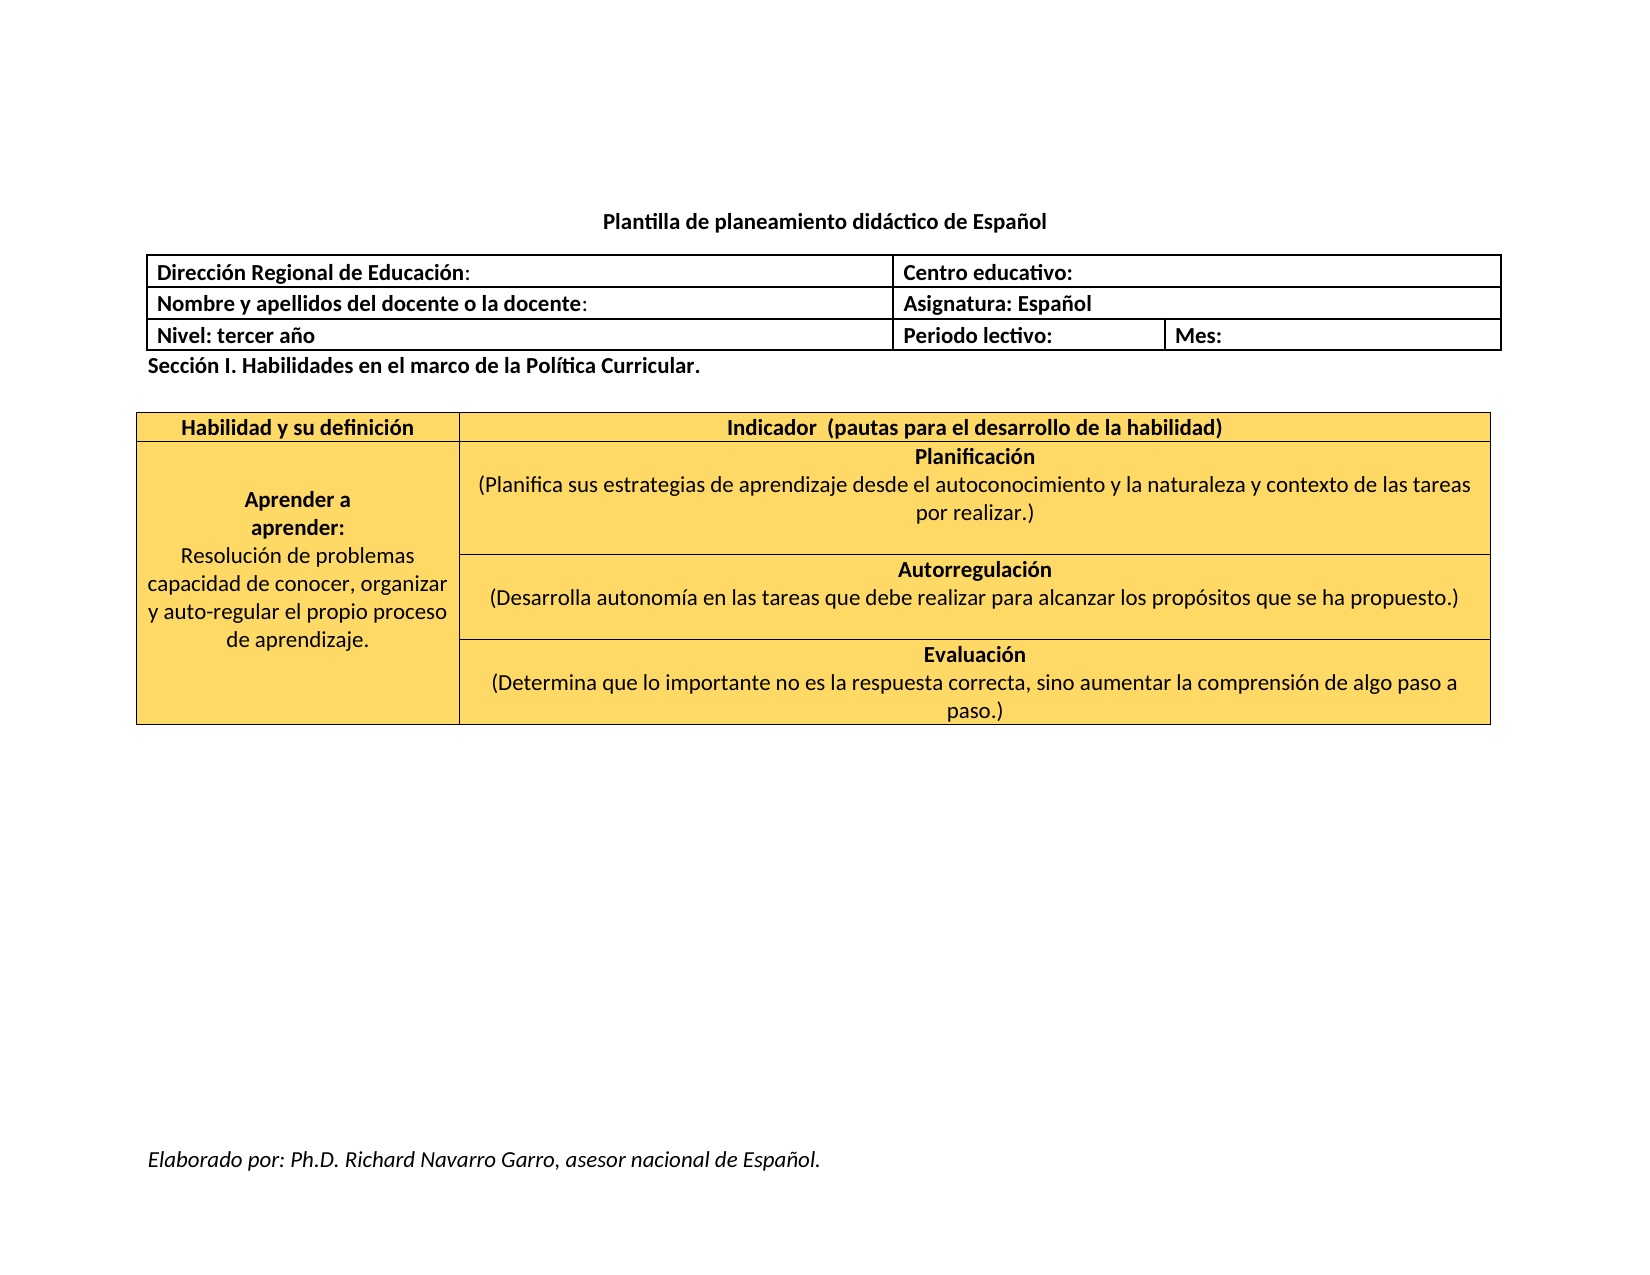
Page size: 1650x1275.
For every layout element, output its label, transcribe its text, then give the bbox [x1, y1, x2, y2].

table_cell Nombre y apellidos del docente o la docente: [148, 288, 892, 318]
table_cell Periodo lectivo: [894, 320, 1164, 349]
table_cell Asignatura: Español [894, 288, 1500, 318]
table_cell Aprender a aprender: Resolución de problemas capacidad de conocer, organizar y auto-regular el propio proceso de aprendizaje. [137, 442, 459, 724]
table_header Habilidad y su definición [137, 413, 459, 441]
table_header Dirección Regional de Educación: [148, 256, 892, 286]
text Plantilla de planeamiento didáctico de Español [148, 207, 1502, 235]
table_header Indicador (pautas para el desarrollo de la habilidad) [460, 413, 1490, 441]
table_header Centro educativo: [894, 256, 1500, 286]
table_cell Planificación (Planifica sus estrategias de aprendizaje desde el autoconocimiento y la naturaleza y contexto de las tareas por realizar.) [460, 442, 1490, 554]
table_cell Evaluación (Determina que lo importante no es la respuesta correcta, sino aumentar la comprensión de algo paso a paso.) [460, 640, 1490, 724]
table_cell Nivel: tercer año [148, 320, 892, 349]
text Sección I. Habilidades en el marco de la Política Curricular. [148, 351, 1502, 379]
table_cell Autorregulación (Desarrolla autonomía en las tareas que debe realizar para alcanzar los propósitos que se ha propuesto.) [460, 555, 1490, 639]
table_cell Mes: [1166, 320, 1500, 349]
